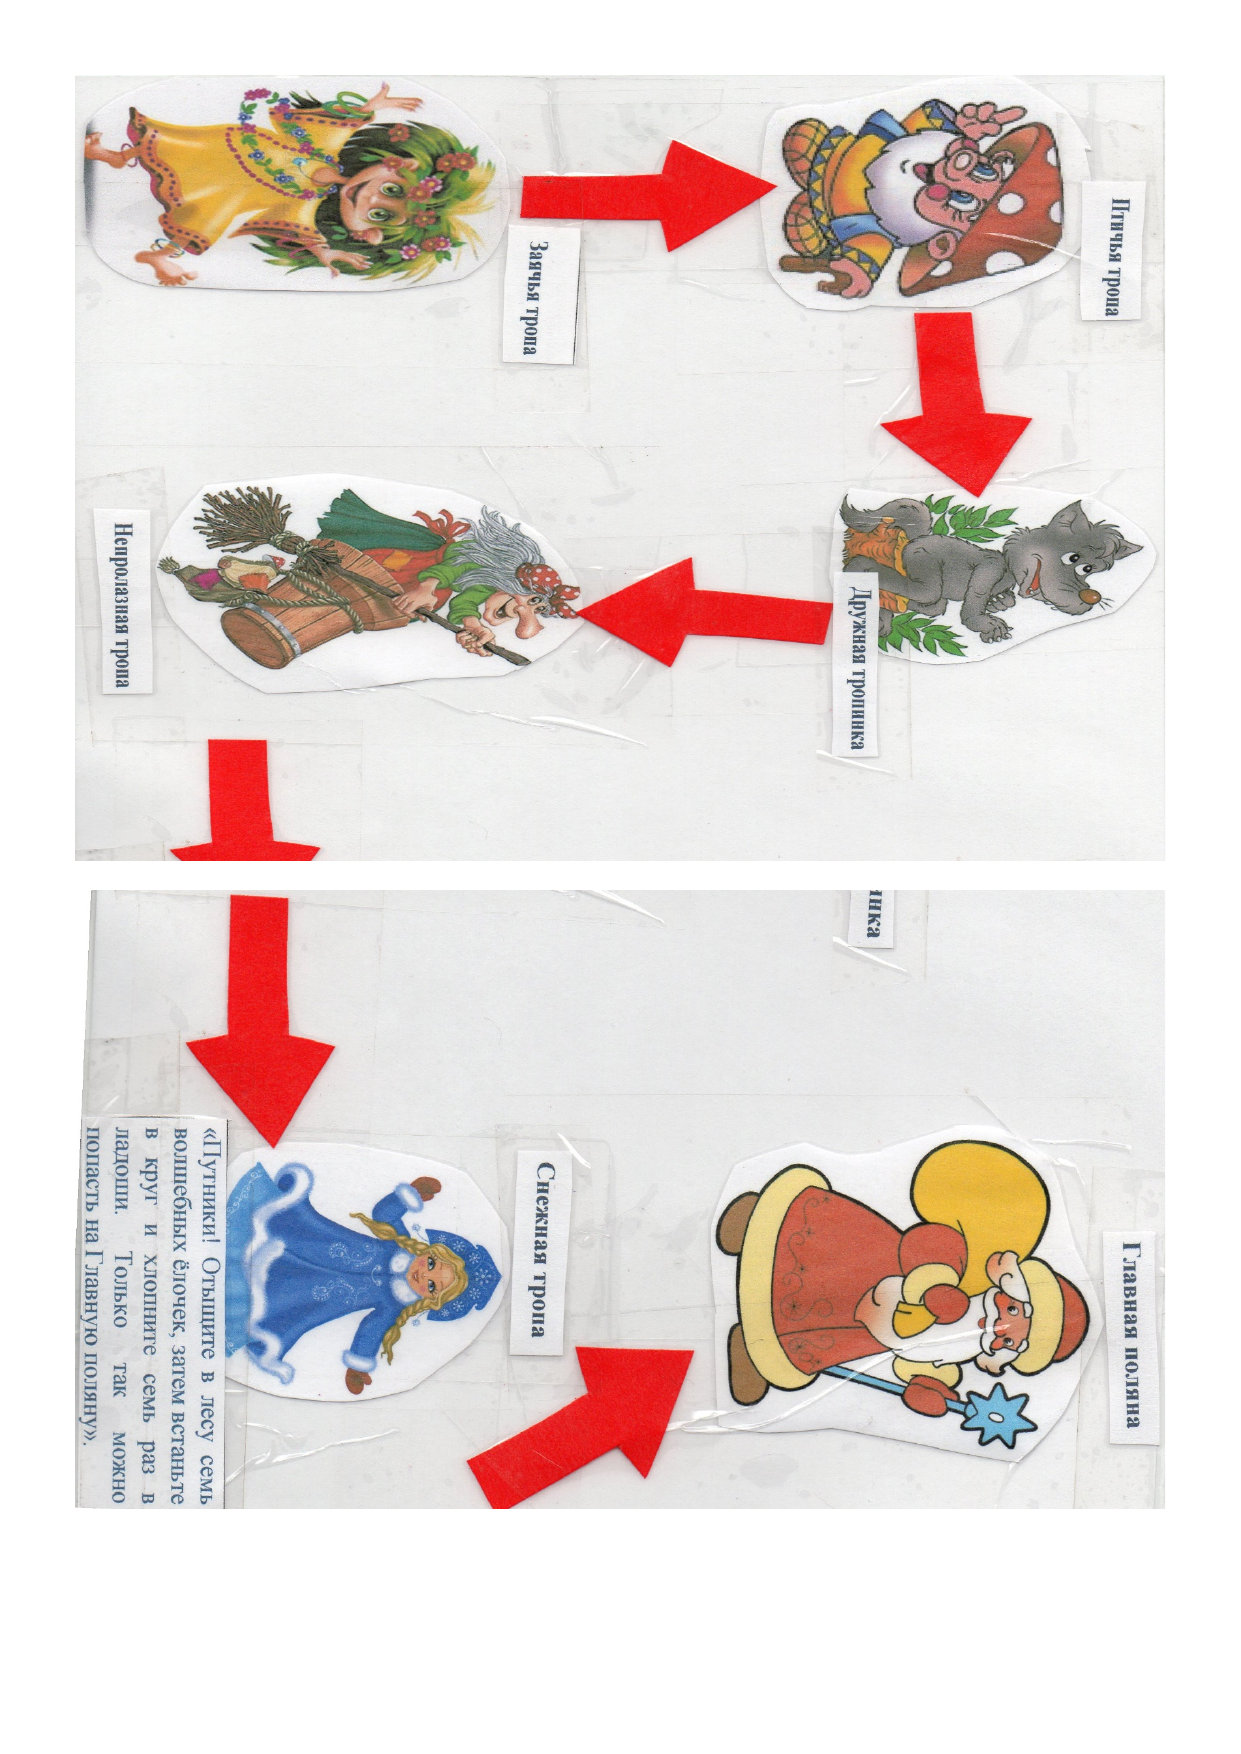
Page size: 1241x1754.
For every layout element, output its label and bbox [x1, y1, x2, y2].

picture [75, 75, 1166, 861]
picture [75, 890, 1166, 1509]
